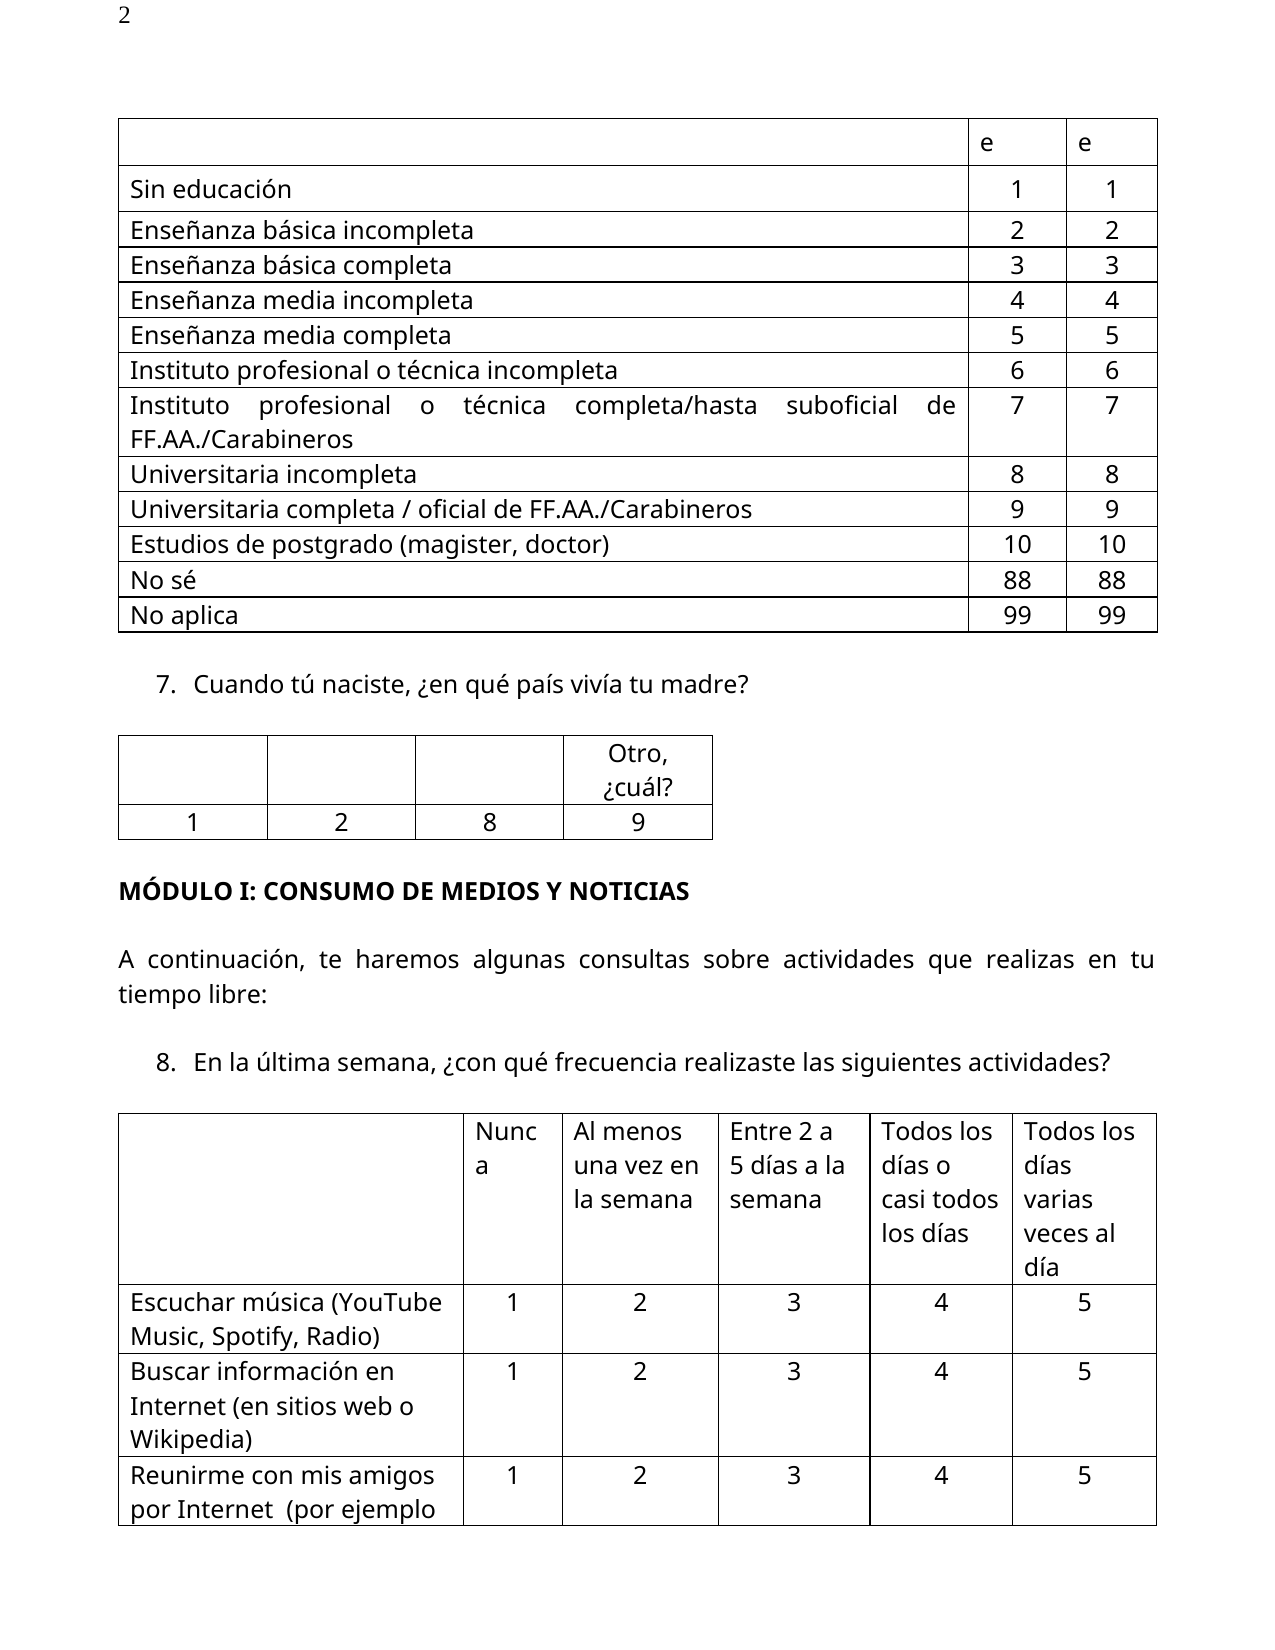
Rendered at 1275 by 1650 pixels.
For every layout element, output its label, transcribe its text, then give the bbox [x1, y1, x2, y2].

table_header Entre 2 a 5 días a la semana [719, 1114, 869, 1284]
table_header Madre [969, 119, 1066, 165]
table_cell 1 [1067, 166, 1157, 211]
table_cell 4 [1067, 283, 1157, 317]
table_cell 1 [969, 166, 1066, 211]
table_cell 99 [969, 598, 1066, 631]
table_cell 4 [871, 1457, 1012, 1525]
table_cell Enseñanza básica incompleta [119, 212, 968, 246]
table_header Padre [1067, 119, 1157, 165]
table_cell 2 [563, 1457, 718, 1525]
table_header Al menos una vez en la semana [563, 1114, 718, 1284]
table_header Todos los días o casi todos los días [871, 1114, 1012, 1284]
table_header [119, 1114, 463, 1284]
table_header [416, 736, 563, 804]
table_cell 3 [719, 1354, 869, 1456]
table_cell Universitaria incompleta [119, 457, 968, 491]
table_cell 8 [1067, 457, 1157, 491]
table_cell No aplica [119, 598, 968, 631]
table_cell Escuchar música (YouTube Music, Spotify, Radio) [119, 1285, 463, 1353]
table_cell 9 [969, 492, 1066, 526]
table_cell 9 [564, 805, 712, 839]
table_header [268, 736, 415, 804]
table_header [1013, 1114, 1156, 1284]
table_cell 2 [969, 212, 1066, 246]
table_cell Enseñanza básica completa [119, 248, 968, 281]
table_cell 9 [1067, 492, 1157, 526]
table_cell 2 [563, 1285, 718, 1353]
table_cell 8 [969, 457, 1066, 491]
table_cell 5 [1013, 1354, 1156, 1456]
table_cell Universitaria completa / oficial de FF.AA./Carabineros [119, 492, 968, 526]
list Cuando tú naciste, ¿en qué país vivía tu madre? [156, 667, 1157, 701]
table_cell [119, 1457, 463, 1525]
text A continuación, te haremos algunas consultas sobre actividades que realizas en tu tiempo libre: [118, 942, 1157, 1010]
table_cell No sé [119, 562, 968, 596]
table_cell 2 [563, 1354, 718, 1456]
table_cell 10 [969, 527, 1066, 561]
table_cell 6 [969, 353, 1066, 387]
table_cell 5 [1013, 1457, 1156, 1525]
table_header [119, 119, 968, 165]
table_cell Instituto profesional o técnica incompleta [119, 353, 968, 387]
table_cell Sin educación [119, 166, 968, 211]
table_cell 88 [1067, 562, 1157, 596]
table_cell 1 [464, 1354, 562, 1456]
table_cell 4 [969, 283, 1066, 317]
table_cell 4 [871, 1354, 1012, 1456]
table_cell 5 [969, 318, 1066, 352]
table_cell 88 [969, 562, 1066, 596]
table_cell 2 [268, 805, 415, 839]
table_cell 2 [1067, 212, 1157, 246]
table_cell 3 [1067, 248, 1157, 281]
table_cell Buscar información en Internet (en sitios web o Wikipedia) [119, 1354, 463, 1456]
table_cell 99 [1067, 598, 1157, 631]
table_cell 7 [969, 388, 1066, 456]
table_header Otro, ¿cuál? [564, 736, 712, 804]
table_cell 7 [1067, 388, 1157, 456]
table_cell 10 [1067, 527, 1157, 561]
table_cell 3 [719, 1457, 869, 1525]
table_cell 3 [719, 1285, 869, 1353]
table_cell Enseñanza media incompleta [119, 283, 968, 317]
table_cell 5 [1013, 1285, 1156, 1353]
table_cell 1 [119, 805, 267, 839]
table_cell Enseñanza media completa [119, 318, 968, 352]
table_cell 8 [416, 805, 563, 839]
table_cell Instituto profesional o técnica completa/hasta suboficial de FF.AA./Carabineros [119, 388, 968, 456]
table_cell 6 [1067, 353, 1157, 387]
table_cell 3 [969, 248, 1066, 281]
text MÓDULO I: CONSUMO DE MEDIOS Y NOTICIAS [118, 874, 1157, 908]
table_cell 1 [464, 1457, 562, 1525]
table_cell 1 [464, 1285, 562, 1353]
table_cell Estudios de postgrado (magister, doctor) [119, 527, 968, 561]
table_cell 4 [871, 1285, 1012, 1353]
table_header [119, 736, 267, 804]
table_header Nunca [464, 1114, 562, 1284]
table_cell 5 [1067, 318, 1157, 352]
